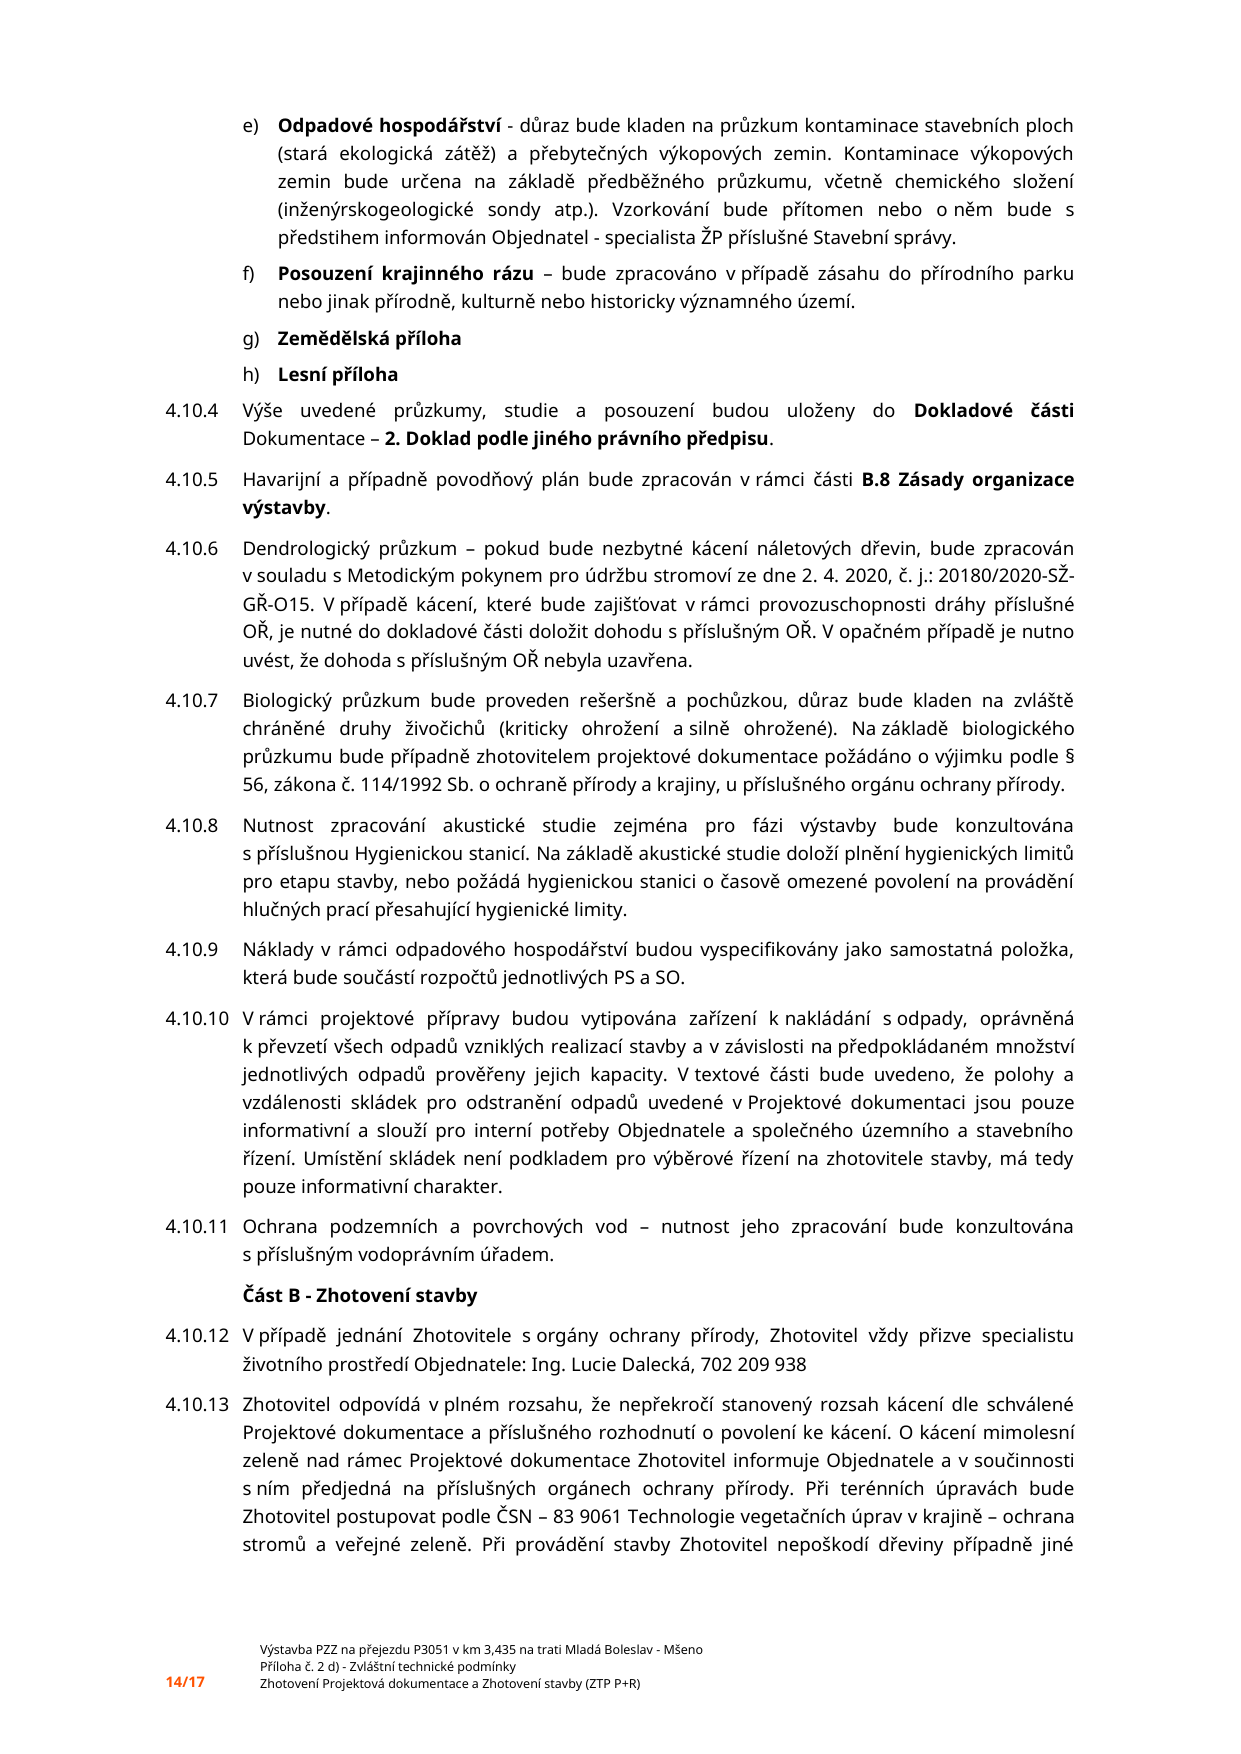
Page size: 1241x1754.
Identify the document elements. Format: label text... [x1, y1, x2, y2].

list V rámci projektové přípravy budou vytipována zařízení k nakládání s odpady, oprávněná k převzetí všech odpadů vzniklých realizací stavby a v závislosti na předpokládaném množství jednotlivých odpadů prověřeny jejich kapacity. V textové části bude uvedeno, že polohy a vzdálenosti skládek pro odstranění odpadů uvedené v Projektové dokumentaci jsou pouze informativní a slouží pro interní potřeby Objednatele a společného územního a stavebního řízení. Umístění skládek není podkladem pro výběrové řízení na zhotovitele stavby, má tedy pouze informativní charakter. [165, 1005, 1075, 1199]
list Nutnost zpracování akustické studie zejména pro fázi výstavby bude konzultována s příslušnou Hygienickou stanicí. Na základě akustické studie doloží plnění hygienických limitů pro etapu stavby, nebo požádá hygienickou stanici o časově omezené povolení na provádění hlučných prací přesahující hygienické limity. [165, 812, 1075, 922]
list Náklady v rámci odpadového hospodářství budou vyspecifikovány jako samostatná položka, která bude součástí rozpočtů jednotlivých PS a SO. [165, 937, 1075, 990]
list Biologický průzkum bude proveden rešeršně a pochůzkou, důraz bude kladen na zvláště chráněné druhy živočichů (kriticky ohrožení a silně ohrožené). Na základě biologického průzkumu bude případně zhotovitelem projektové dokumentace požádáno o výjimku podle § 56, zákona č. 114/1992 Sb. o ochraně přírody a krajiny, u příslušného orgánu ochrany přírody. [165, 687, 1075, 797]
list Ochrana podzemních a povrchových vod – nutnost jeho zpracování bude konzultována s příslušným vodoprávním úřadem. [165, 1214, 1075, 1267]
list Posouzení krajinného rázu – bude zpracováno v případě zásahu do přírodního parku nebo jinak přírodně, kulturně nebo historicky významného území. [242, 261, 1075, 314]
text Část B - Zhotovení stavby [242, 1282, 1075, 1308]
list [165, 1391, 1075, 1557]
list V případě jednání Zhotovitele s orgány ochrany přírody, Zhotovitel vždy přizve specialistu životního prostředí Objednatele: Ing. Lucie Dalecká, 702 209 938 [165, 1323, 1075, 1376]
list Výše uvedené průzkumy, studie a posouzení budou uloženy do Dokladové části Dokumentace – 2. Doklad podle jiného právního předpisu. [165, 398, 1075, 451]
list Odpadové hospodářství - důraz bude kladen na průzkum kontaminace stavebních ploch (stará ekologická zátěž) a přebytečných výkopových zemin. Kontaminace výkopových zemin bude určena na základě předběžného průzkumu, včetně chemického složení (inženýrskogeologické sondy atp.). Vzorkování bude přítomen nebo o něm bude s předstihem informován Objednatel - specialista ŽP příslušné Stavební správy. [242, 112, 1075, 250]
list Lesní příloha [242, 361, 1075, 387]
text Dendrologický průzkum – pokud bude nezbytné kácení náletových dřevin, bude zpracován v souladu s Metodickým pokynem pro údržbu stromoví ze dne 2. 4. 2020, č. j.: 20180/2020-SŽ-GŘ-O15. V případě kácení, které bude zajišťovat v rámci provozuschopnosti dráhy příslušné OŘ, je nutné do dokladové části doložit dohodu s příslušným OŘ. V opačném případě je nutno uvést, že dohoda s příslušným OŘ nebyla uzavřena. [165, 535, 1075, 672]
list Havarijní a případně povodňový plán bude zpracován v rámci části B.8 Zásady organizace výstavby. [165, 466, 1075, 520]
list Zemědělská příloha [242, 325, 1075, 351]
